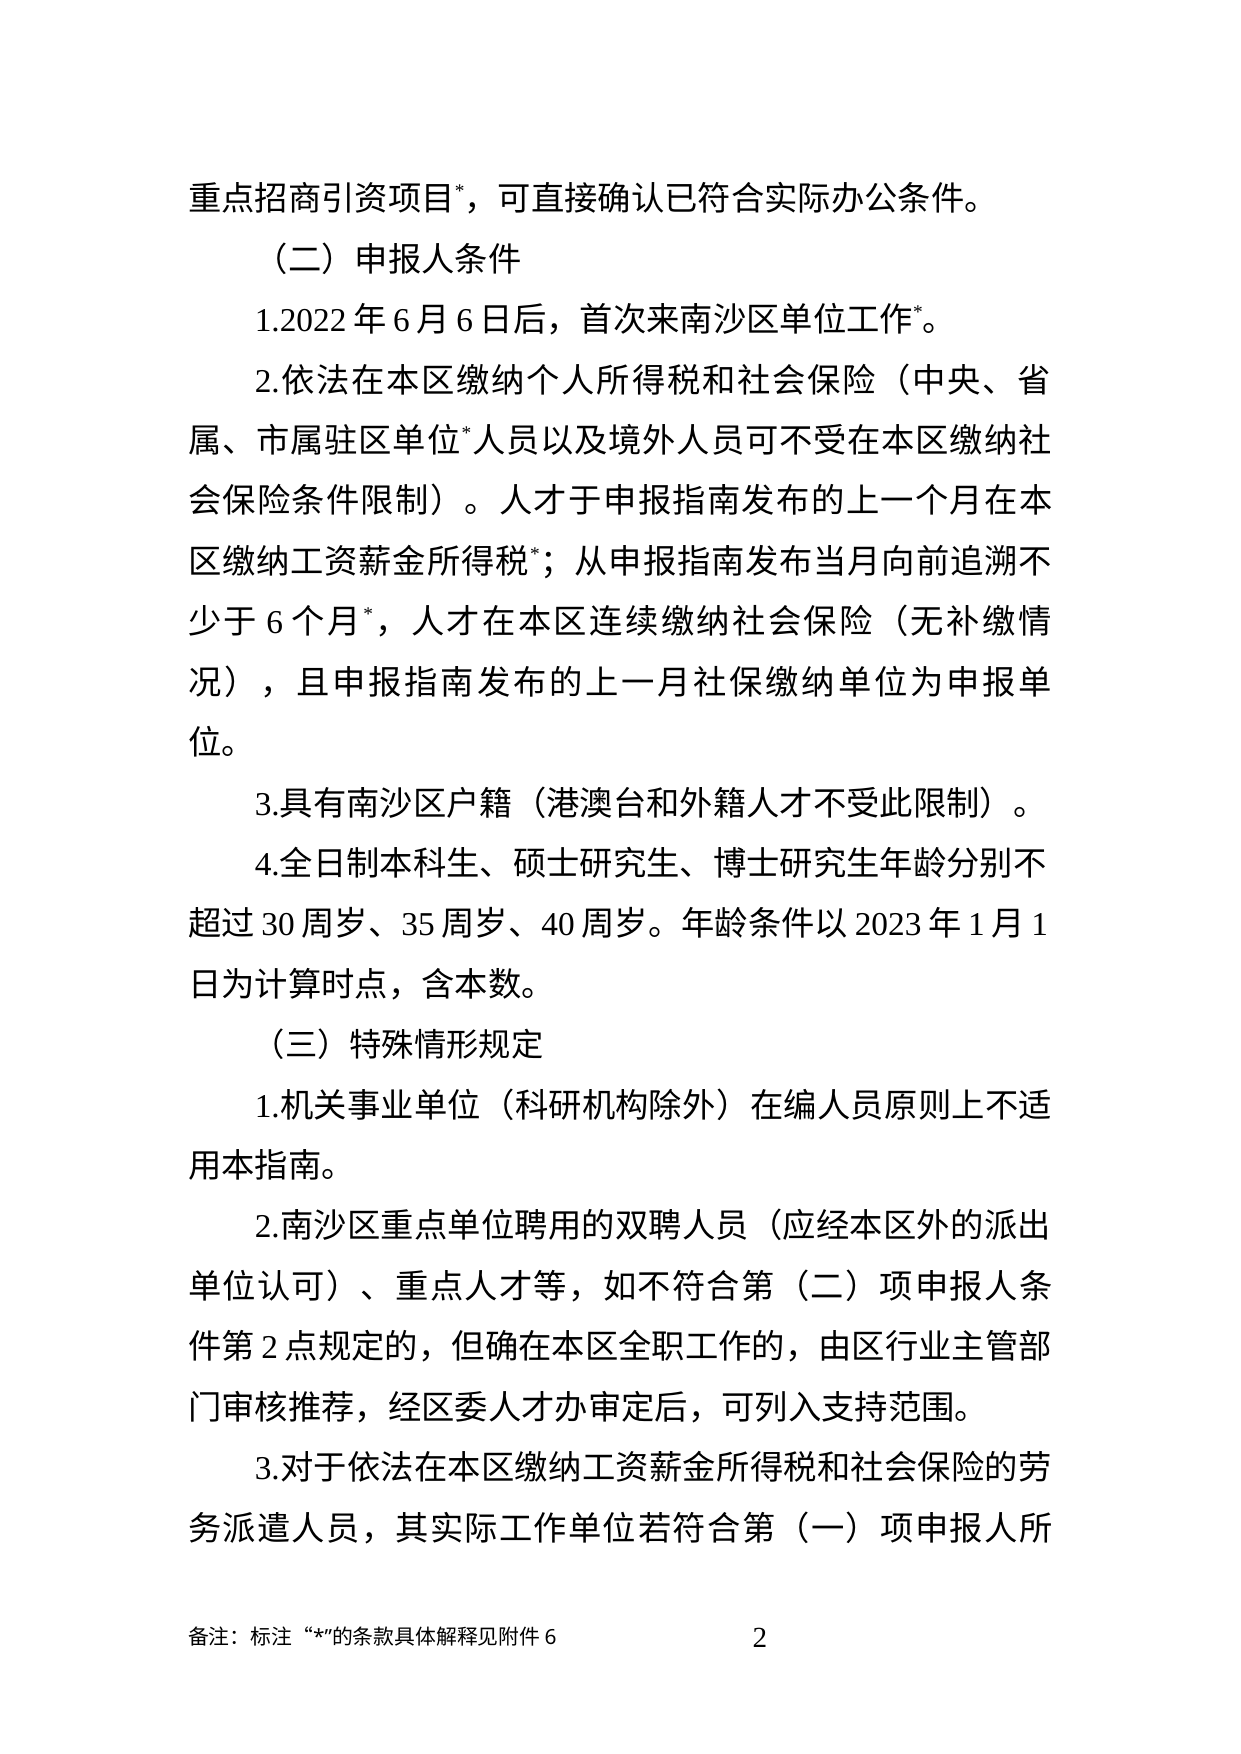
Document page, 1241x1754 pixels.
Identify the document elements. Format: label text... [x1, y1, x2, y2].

list 2.依法在本区缴纳个人所得税和社会保险（中央、省属、市属驻区单位*人员以及境外人员可不受在本区缴纳社会保险条件限制）。人才于申报指南发布的上一个月在本区缴纳工资薪金所得税*；从申报指南发布当月向前追溯不少于6个月*，人才在本区连续缴纳社会保险（无补缴情况），且申报指南发布的上一月社保缴纳单位为申报单位。 [188, 344, 1052, 767]
text 2.南沙区重点单位聘用的双聘人员（应经本区外的派出单位认可）、重点人才等，如不符合第（二）项申报人条件第2点规定的，但确在本区全职工作的，由区行业主管部门审核推荐，经区委人才办审定后，可列入支持范围。 [188, 1189, 1052, 1431]
list 1.2022年6月6日后，首次来南沙区单位工作*。 [188, 283, 1052, 344]
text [188, 1431, 1052, 1552]
text （二）申报人条件 [188, 223, 1052, 283]
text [188, 162, 1052, 223]
list （三）特殊情形规定 [188, 1008, 1052, 1069]
list 1.机关事业单位（科研机构除外）在编人员原则上不适用本指南。 [188, 1069, 1052, 1189]
list 3.具有南沙区户籍（港澳台和外籍人才不受此限制）。 [188, 767, 1052, 827]
list 4.全日制本科生、硕士研究生、博士研究生年龄分别不超过30周岁、35周岁、40周岁。年龄条件以2023年1月1日为计算时点，含本数。 [188, 827, 1052, 1008]
